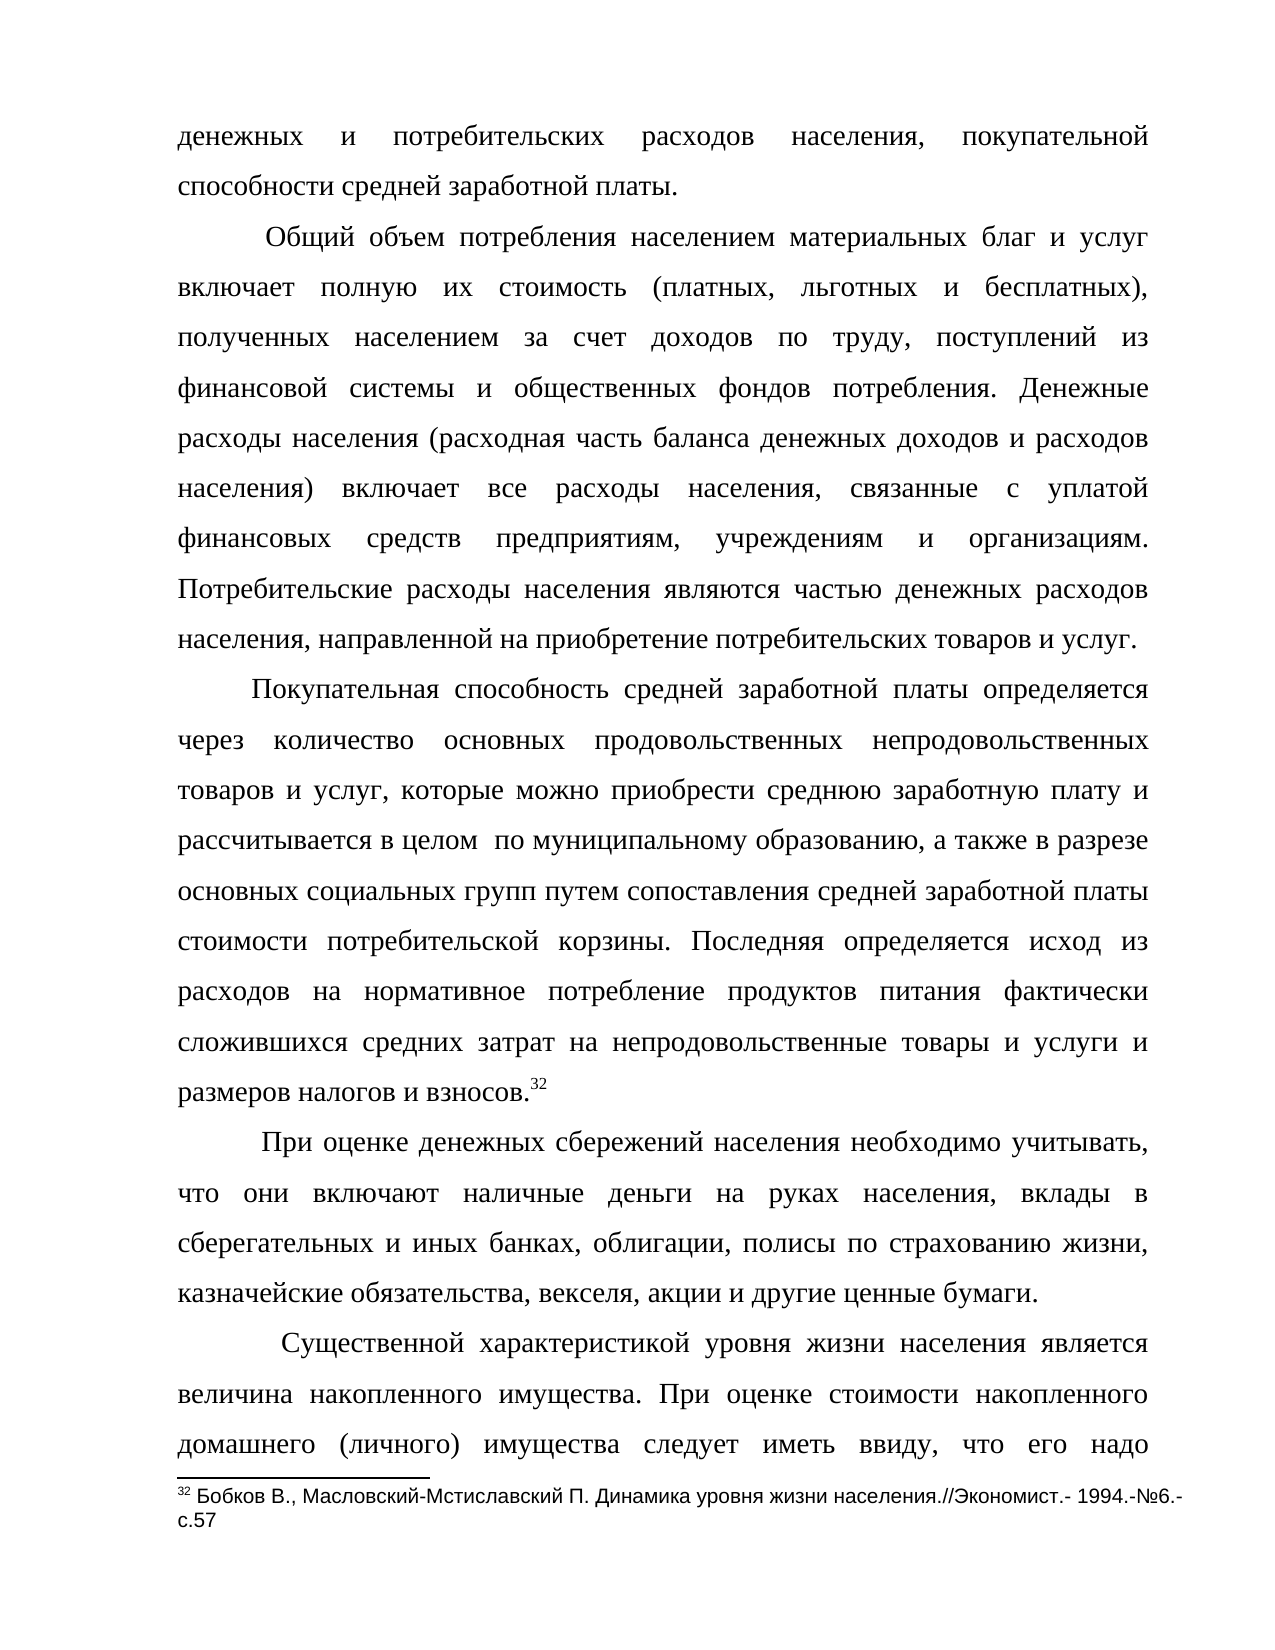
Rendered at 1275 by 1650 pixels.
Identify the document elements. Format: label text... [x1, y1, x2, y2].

text При оценке денежных сбережений населения необходимо учитывать, что они включают наличные деньги на руках населения, вклады в сберегательных и иных банках, облигации, полисы по страхованию жизни, казначейские обязательства, векселя, акции и другие ценные бумаги. [177, 1124, 1149, 1309]
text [177, 118, 1149, 202]
text Покупательная способность средней заработной платы определяется через количество основных продовольственных непродовольственных товаров и услуг, которые можно приобрести среднюю заработную плату и рассчитывается в целом по муниципальному образованию, а также в разрезе основных социальных групп путем сопоставления средней заработной платы стоимости потребительской корзины. Последняя определяется исход из расходов на нормативное потребление продуктов питания фактически сложившихся средних затрат на непродовольственные товары и услуги и размеров налогов и взносов. [177, 672, 1149, 1108]
text Общий объем потребления населением материальных благ и услуг включает полную их стоимость (платных, льготных и бесплатных), полученных населением за счет доходов по труду, поступлений из финансовой системы и общественных фондов потребления. Денежные расходы населения (расходная часть баланса денежных доходов и расходов населения) включает все расходы населения, связанные с уплатой финансовых средств предприятиям, учреждениям и организациям. Потребительские расходы населения являются частью денежных расходов населения, направленной на приобретение потребительских товаров и услуг. [177, 219, 1149, 655]
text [177, 1326, 1149, 1460]
